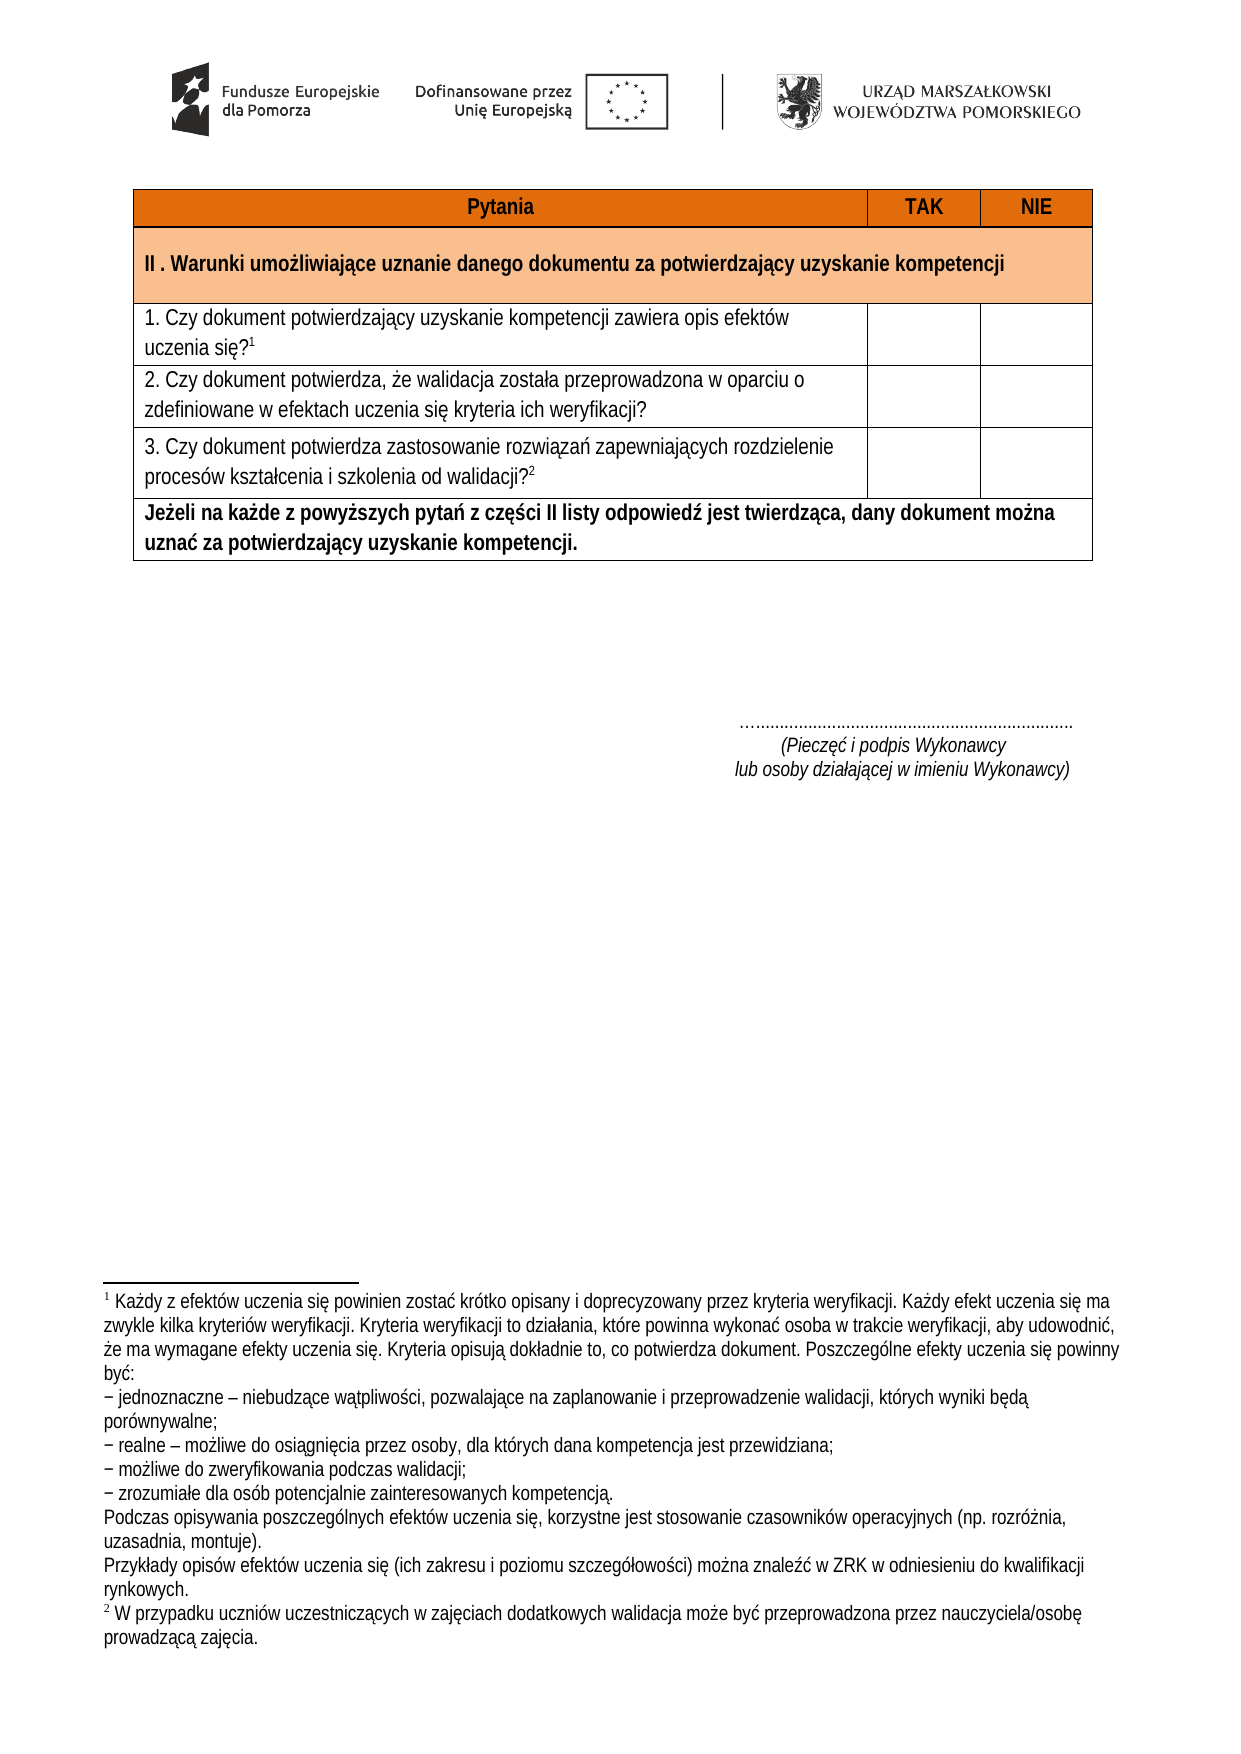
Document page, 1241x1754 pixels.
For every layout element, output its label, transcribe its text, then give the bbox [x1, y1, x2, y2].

table_cell [868, 304, 980, 365]
text …................................................................... [103, 709, 1122, 733]
table_header TAK [868, 190, 980, 226]
table_header Pytania [134, 190, 867, 226]
table_cell Jeżeli na każde z powyższych pytań z części II listy odpowiedź jest twierdząca, dany dokument można uznać za potwierdzający uzyskanie kompetencji. [134, 499, 1092, 560]
table_cell [981, 366, 1092, 427]
table_cell 1. Czy dokument potwierdzający uzyskanie kompetencji zawiera opis efektów uczenia się? [134, 304, 867, 365]
table_cell [868, 366, 980, 427]
table_cell [981, 304, 1092, 365]
table_cell [981, 428, 1092, 498]
table_cell 2. Czy dokument potwierdza, że walidacja została przeprowadzona w oparciu o zdefiniowane w efektach uczenia się kryteria ich weryfikacji? [134, 366, 867, 427]
table_cell [868, 428, 980, 498]
table_cell II . Warunki umożliwiające uznanie danego dokumentu za potwierdzający uzyskanie kompetencji [134, 228, 1092, 303]
text (Pieczęć i podpis Wykonawcy [103, 733, 1122, 757]
table_cell 3. Czy dokument potwierdza zastosowanie rozwiązań zapewniających rozdzielenie procesów kształcenia i szkolenia od walidacji? [134, 428, 867, 498]
table_header NIE [981, 190, 1092, 226]
picture [153, 43, 1099, 154]
text lub osoby działającej w imieniu Wykonawcy) [546, 757, 1122, 781]
